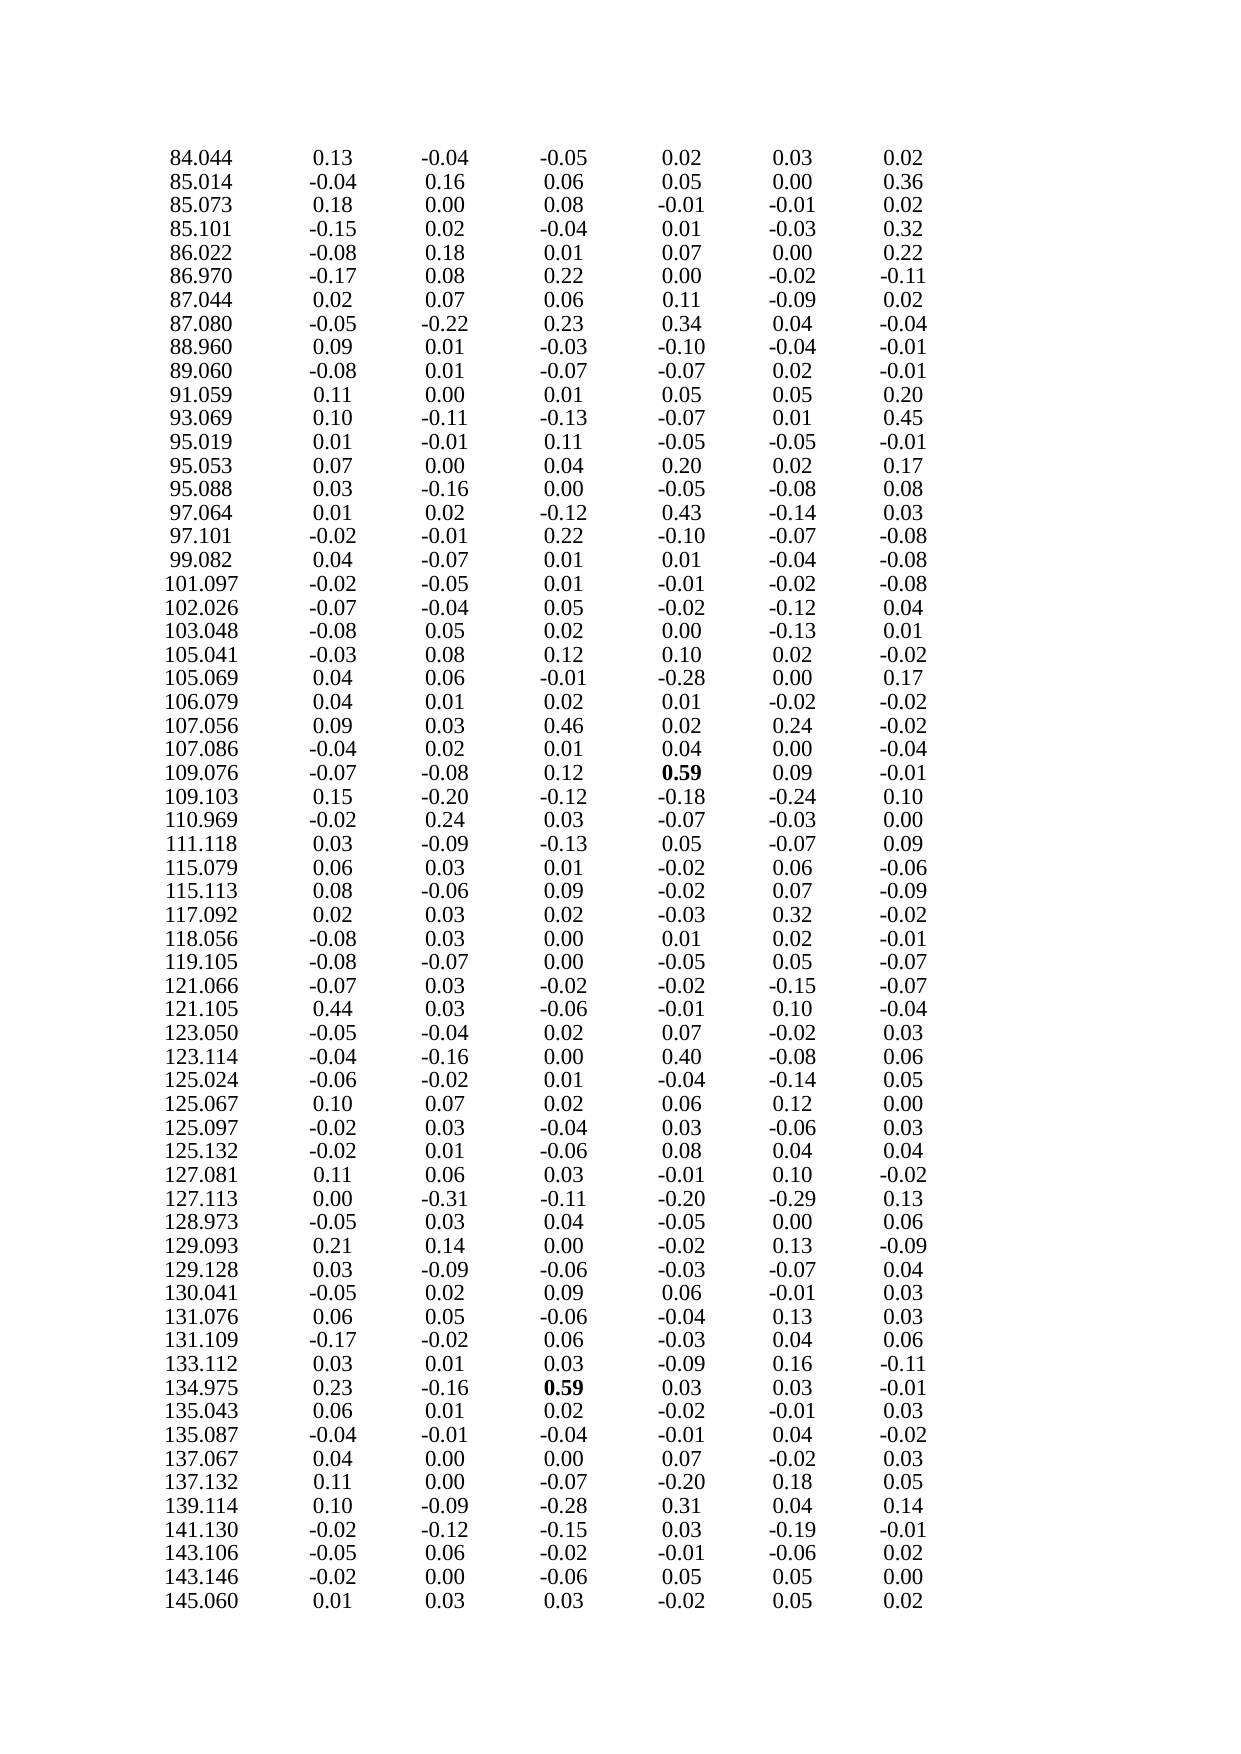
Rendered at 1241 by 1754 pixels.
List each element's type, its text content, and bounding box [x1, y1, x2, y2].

table_cell -0.06 [504, 999, 622, 1022]
table_cell -0.02 [281, 526, 385, 549]
table_cell 0.06 [623, 1094, 741, 1117]
table_cell 0.03 [844, 1283, 962, 1306]
table_cell 0.14 [844, 1495, 962, 1519]
table_cell -0.04 [844, 739, 962, 762]
table_cell 0.00 [623, 621, 741, 644]
table_cell 97.064 [118, 502, 281, 526]
table_cell 0.08 [504, 195, 622, 218]
table_cell -0.31 [385, 1188, 504, 1212]
table_cell -0.02 [385, 1330, 504, 1353]
table_cell -0.05 [623, 952, 741, 975]
table_cell -0.01 [844, 337, 962, 360]
table_cell 0.59 [623, 763, 741, 786]
table_cell 0.03 [504, 810, 622, 833]
table_cell -0.01 [741, 195, 844, 218]
table_cell 0.02 [504, 691, 622, 715]
table_cell 0.03 [385, 975, 504, 999]
table_cell -0.02 [844, 715, 962, 739]
table_cell 109.103 [118, 786, 281, 810]
table_cell 86.970 [118, 266, 281, 289]
table_cell -0.11 [844, 1354, 962, 1377]
table_cell 0.06 [623, 1283, 741, 1306]
table_cell 0.04 [281, 1448, 385, 1472]
table_cell -0.07 [741, 1259, 844, 1283]
table_cell -0.02 [623, 881, 741, 904]
table_cell -0.08 [844, 573, 962, 597]
table_cell -0.09 [623, 1354, 741, 1377]
table_cell -0.13 [741, 621, 844, 644]
table_cell -0.09 [741, 290, 844, 313]
table_cell -0.07 [623, 408, 741, 431]
table_cell -0.04 [504, 1117, 622, 1141]
table_cell 0.02 [385, 502, 504, 526]
table_cell 0.11 [281, 1472, 385, 1495]
table_cell 0.06 [385, 668, 504, 691]
table_cell 0.08 [281, 881, 385, 904]
table_cell 118.056 [118, 928, 281, 952]
table_cell 125.097 [118, 1117, 281, 1141]
table_cell 0.08 [385, 644, 504, 668]
table_cell 0.04 [281, 668, 385, 691]
table_cell 0.00 [844, 810, 962, 833]
table_cell 0.06 [504, 1330, 622, 1353]
table_cell 137.132 [118, 1472, 281, 1495]
table_cell -0.05 [281, 1023, 385, 1046]
table_cell 0.00 [504, 1046, 622, 1070]
table_cell 0.05 [623, 833, 741, 857]
table_cell 0.18 [385, 242, 504, 266]
table_cell -0.02 [844, 1164, 962, 1188]
table_cell -0.02 [623, 1590, 741, 1614]
table_cell -0.02 [623, 975, 741, 999]
table_cell -0.16 [385, 479, 504, 502]
table_cell 0.08 [623, 1141, 741, 1164]
table_cell 0.05 [504, 597, 622, 621]
table_cell 0.08 [844, 479, 962, 502]
table_cell -0.08 [281, 242, 385, 266]
table_cell 0.02 [623, 715, 741, 739]
table_cell 0.06 [281, 857, 385, 881]
table_cell 0.03 [741, 148, 844, 171]
table_cell -0.04 [623, 1070, 741, 1093]
table_cell 0.11 [281, 1164, 385, 1188]
table_cell -0.08 [741, 479, 844, 502]
table_cell 0.02 [741, 360, 844, 384]
table_cell -0.08 [844, 550, 962, 573]
table_cell 130.041 [118, 1283, 281, 1306]
table_cell 0.02 [385, 739, 504, 762]
table_cell -0.12 [504, 502, 622, 526]
table_cell -0.08 [281, 621, 385, 644]
table_cell 0.03 [844, 1448, 962, 1472]
table_cell 0.10 [281, 1094, 385, 1117]
table_cell 129.128 [118, 1259, 281, 1283]
table_cell -0.07 [844, 975, 962, 999]
table_cell 0.21 [281, 1235, 385, 1259]
table_cell 0.40 [623, 1046, 741, 1070]
table_cell 0.02 [504, 1401, 622, 1424]
table_cell -0.03 [623, 1330, 741, 1353]
table_cell 121.066 [118, 975, 281, 999]
table_cell -0.10 [623, 526, 741, 549]
table_cell 99.082 [118, 550, 281, 573]
table_cell 117.092 [118, 904, 281, 928]
table_cell -0.07 [385, 952, 504, 975]
table_cell 0.07 [385, 1094, 504, 1117]
table_cell 0.10 [844, 786, 962, 810]
table_cell 0.04 [741, 313, 844, 337]
table_cell 115.079 [118, 857, 281, 881]
table_cell 0.01 [504, 550, 622, 573]
table_cell -0.02 [844, 644, 962, 668]
table_cell -0.10 [623, 337, 741, 360]
table_cell 0.44 [281, 999, 385, 1022]
table_cell 141.130 [118, 1519, 281, 1543]
table_cell 0.24 [385, 810, 504, 833]
table_cell 0.03 [844, 1306, 962, 1330]
table_cell -0.12 [741, 597, 844, 621]
table_cell 0.22 [504, 526, 622, 549]
table_cell 0.04 [741, 1330, 844, 1353]
table_cell 0.00 [385, 1472, 504, 1495]
table_cell 0.01 [281, 431, 385, 455]
table_cell 0.03 [281, 479, 385, 502]
table_cell 0.03 [385, 715, 504, 739]
table_cell -0.01 [844, 360, 962, 384]
table_cell 107.086 [118, 739, 281, 762]
table_cell 0.02 [504, 621, 622, 644]
table_cell -0.05 [281, 1283, 385, 1306]
table_cell -0.08 [741, 1046, 844, 1070]
table_cell -0.04 [385, 1023, 504, 1046]
table_cell -0.03 [504, 337, 622, 360]
table_cell -0.02 [741, 691, 844, 715]
table_cell 0.01 [844, 621, 962, 644]
table_cell 0.03 [741, 1377, 844, 1401]
table_cell 0.01 [281, 1590, 385, 1614]
table_cell 110.969 [118, 810, 281, 833]
table_cell -0.04 [844, 999, 962, 1022]
table_cell -0.05 [741, 431, 844, 455]
table_cell 0.17 [844, 455, 962, 479]
table_cell 0.36 [844, 171, 962, 195]
table_cell 0.00 [504, 1448, 622, 1472]
table_cell 0.00 [504, 952, 622, 975]
table_cell 0.01 [385, 691, 504, 715]
table_cell 85.101 [118, 219, 281, 242]
table_cell -0.22 [385, 313, 504, 337]
table_cell 0.00 [504, 928, 622, 952]
table_cell 0.01 [385, 337, 504, 360]
table_cell 0.13 [741, 1235, 844, 1259]
table_cell -0.04 [385, 148, 504, 171]
table_cell 0.02 [741, 928, 844, 952]
table_cell 0.01 [623, 219, 741, 242]
table_cell -0.01 [844, 763, 962, 786]
table_cell 0.06 [504, 290, 622, 313]
table_cell 0.05 [741, 952, 844, 975]
table_cell 0.03 [844, 1023, 962, 1046]
table_cell -0.02 [623, 597, 741, 621]
table_cell 125.024 [118, 1070, 281, 1093]
table_cell 0.34 [623, 313, 741, 337]
table_cell 0.09 [741, 763, 844, 786]
table_cell 0.03 [844, 1117, 962, 1141]
table_cell 0.00 [844, 1094, 962, 1117]
table_cell 0.01 [385, 1141, 504, 1164]
table_cell -0.01 [623, 999, 741, 1022]
table_cell 0.13 [281, 148, 385, 171]
table_cell 0.03 [385, 999, 504, 1022]
table_cell 123.050 [118, 1023, 281, 1046]
table_cell 0.24 [741, 715, 844, 739]
table_cell 127.113 [118, 1188, 281, 1212]
table_cell 0.01 [385, 360, 504, 384]
table_cell 0.14 [385, 1235, 504, 1259]
table_cell -0.17 [281, 1330, 385, 1353]
table_cell 0.03 [385, 857, 504, 881]
table_cell -0.04 [504, 219, 622, 242]
table_cell 133.112 [118, 1354, 281, 1377]
table_cell -0.07 [741, 526, 844, 549]
table_cell -0.02 [281, 1566, 385, 1590]
table_cell 0.02 [504, 1094, 622, 1117]
table_cell 0.00 [281, 1188, 385, 1212]
table_cell 0.03 [385, 904, 504, 928]
table_cell 0.06 [844, 1330, 962, 1353]
table_cell -0.09 [385, 1259, 504, 1283]
table_cell 95.053 [118, 455, 281, 479]
table_cell 0.02 [504, 904, 622, 928]
table_cell -0.01 [623, 573, 741, 597]
table_cell -0.01 [844, 1519, 962, 1543]
table_cell -0.06 [385, 881, 504, 904]
table_cell 0.22 [504, 266, 622, 289]
table_cell -0.04 [844, 313, 962, 337]
table_cell 0.02 [385, 219, 504, 242]
table_cell -0.02 [281, 573, 385, 597]
table_cell 0.03 [844, 502, 962, 526]
table_cell -0.05 [504, 148, 622, 171]
table_cell 0.05 [623, 1566, 741, 1590]
table_cell 93.069 [118, 408, 281, 431]
table_cell -0.05 [623, 1212, 741, 1235]
table_cell 0.06 [385, 1543, 504, 1566]
table_cell -0.17 [281, 266, 385, 289]
table_cell 0.06 [281, 1306, 385, 1330]
table_cell 0.02 [844, 148, 962, 171]
table_cell -0.15 [741, 975, 844, 999]
table_cell 123.114 [118, 1046, 281, 1070]
table_cell 0.16 [385, 171, 504, 195]
table_cell 0.03 [385, 1590, 504, 1614]
table_cell -0.02 [844, 691, 962, 715]
table_cell -0.03 [623, 1259, 741, 1283]
table_cell -0.01 [844, 1377, 962, 1401]
table_cell -0.04 [281, 1425, 385, 1448]
table_cell 0.10 [281, 408, 385, 431]
table_cell 0.02 [741, 455, 844, 479]
table_cell 0.12 [741, 1094, 844, 1117]
table_cell 143.146 [118, 1566, 281, 1590]
table_cell 0.02 [741, 644, 844, 668]
table_cell -0.15 [504, 1519, 622, 1543]
table_cell 0.04 [844, 1259, 962, 1283]
table_cell 0.07 [623, 242, 741, 266]
table_cell 0.10 [741, 999, 844, 1022]
table_cell 85.014 [118, 171, 281, 195]
table_cell -0.07 [385, 550, 504, 573]
table_cell 0.04 [741, 1425, 844, 1448]
table_cell 0.02 [281, 290, 385, 313]
table_cell 0.05 [741, 1566, 844, 1590]
table_cell 0.02 [385, 1283, 504, 1306]
table_cell 0.04 [281, 550, 385, 573]
table_cell 128.973 [118, 1212, 281, 1235]
table_cell 106.079 [118, 691, 281, 715]
table_cell -0.02 [281, 1141, 385, 1164]
table_cell 0.03 [623, 1117, 741, 1141]
table_cell 0.04 [504, 1212, 622, 1235]
table_cell -0.01 [385, 1425, 504, 1448]
table_cell -0.12 [385, 1519, 504, 1543]
table_cell 0.03 [504, 1164, 622, 1188]
table_cell 88.960 [118, 337, 281, 360]
table_cell -0.02 [741, 1023, 844, 1046]
table_cell -0.16 [385, 1377, 504, 1401]
table_cell -0.02 [281, 1519, 385, 1543]
table_cell 0.02 [844, 1590, 962, 1614]
table_cell 111.118 [118, 833, 281, 857]
table_cell 125.067 [118, 1094, 281, 1117]
table_cell 103.048 [118, 621, 281, 644]
table_cell -0.02 [844, 1425, 962, 1448]
table_cell 0.01 [504, 242, 622, 266]
table_cell -0.07 [741, 833, 844, 857]
table_cell 0.01 [385, 1401, 504, 1424]
table_cell -0.13 [504, 833, 622, 857]
table_cell -0.05 [385, 573, 504, 597]
table_cell 0.03 [504, 1354, 622, 1377]
table_cell 0.00 [741, 171, 844, 195]
table_cell 121.105 [118, 999, 281, 1022]
table_cell -0.20 [623, 1188, 741, 1212]
table_cell 0.05 [844, 1472, 962, 1495]
table_cell 0.20 [844, 384, 962, 408]
table_cell 0.03 [385, 1212, 504, 1235]
table_cell -0.18 [623, 786, 741, 810]
table_cell -0.02 [741, 1448, 844, 1472]
table_cell 0.05 [385, 1306, 504, 1330]
table_cell 0.43 [623, 502, 741, 526]
table_cell -0.01 [623, 195, 741, 218]
table_cell -0.13 [504, 408, 622, 431]
table_cell 0.32 [741, 904, 844, 928]
table_cell 143.106 [118, 1543, 281, 1566]
table_cell 85.073 [118, 195, 281, 218]
table_cell -0.02 [623, 1401, 741, 1424]
table_cell -0.08 [281, 928, 385, 952]
table_cell 131.076 [118, 1306, 281, 1330]
table_cell 0.06 [385, 1164, 504, 1188]
table_cell -0.04 [281, 1046, 385, 1070]
table_cell -0.05 [281, 313, 385, 337]
table_cell 0.12 [504, 763, 622, 786]
table_cell 0.31 [623, 1495, 741, 1519]
table_cell -0.03 [741, 219, 844, 242]
table_cell 0.02 [504, 1023, 622, 1046]
table_cell -0.07 [281, 597, 385, 621]
table_cell -0.29 [741, 1188, 844, 1212]
table_cell 137.067 [118, 1448, 281, 1472]
table_cell 105.069 [118, 668, 281, 691]
table_cell 0.01 [385, 1354, 504, 1377]
table_cell 95.088 [118, 479, 281, 502]
table_cell 101.097 [118, 573, 281, 597]
table_cell 129.093 [118, 1235, 281, 1259]
table_cell 145.060 [118, 1590, 281, 1614]
table_cell 0.01 [504, 739, 622, 762]
table_cell -0.06 [504, 1566, 622, 1590]
table_cell -0.04 [281, 739, 385, 762]
table_cell 0.23 [281, 1377, 385, 1401]
table_cell 0.06 [741, 857, 844, 881]
table_cell -0.14 [741, 502, 844, 526]
table_cell 0.09 [281, 715, 385, 739]
table_cell -0.09 [844, 1235, 962, 1259]
table_cell -0.01 [844, 928, 962, 952]
table_cell 0.02 [623, 148, 741, 171]
table_cell -0.07 [844, 952, 962, 975]
table_cell -0.20 [623, 1472, 741, 1495]
table_cell 0.02 [844, 290, 962, 313]
table_cell 0.01 [504, 384, 622, 408]
table_cell -0.05 [623, 431, 741, 455]
table_cell -0.16 [385, 1046, 504, 1070]
table_cell 0.20 [623, 455, 741, 479]
table_cell 91.059 [118, 384, 281, 408]
table_cell 0.07 [623, 1023, 741, 1046]
table_cell -0.07 [504, 360, 622, 384]
table_cell 0.00 [741, 242, 844, 266]
table_cell -0.01 [623, 1164, 741, 1188]
table_cell 0.05 [623, 171, 741, 195]
table_cell 0.15 [281, 786, 385, 810]
table_cell 0.00 [844, 1566, 962, 1590]
table_cell 87.080 [118, 313, 281, 337]
table_cell 86.022 [118, 242, 281, 266]
table_cell 119.105 [118, 952, 281, 975]
table_cell -0.11 [504, 1188, 622, 1212]
table_cell 0.00 [504, 479, 622, 502]
table_cell -0.06 [741, 1543, 844, 1566]
table_cell 0.04 [623, 739, 741, 762]
table_cell 0.03 [281, 1259, 385, 1283]
table_cell -0.05 [281, 1543, 385, 1566]
table_cell -0.15 [281, 219, 385, 242]
table_cell -0.02 [504, 975, 622, 999]
table_cell 0.00 [385, 1566, 504, 1590]
table_cell -0.11 [385, 408, 504, 431]
table_cell -0.01 [844, 431, 962, 455]
table_cell 0.03 [623, 1377, 741, 1401]
table_cell 0.04 [741, 1141, 844, 1164]
table_cell -0.28 [504, 1495, 622, 1519]
table_cell -0.09 [844, 881, 962, 904]
table_cell 0.03 [281, 1354, 385, 1377]
table_cell -0.05 [281, 1212, 385, 1235]
table_cell 0.11 [623, 290, 741, 313]
table_cell 0.00 [504, 1235, 622, 1259]
table_cell 0.01 [504, 857, 622, 881]
table_cell -0.01 [504, 668, 622, 691]
table_cell -0.06 [741, 1117, 844, 1141]
table_cell -0.14 [741, 1070, 844, 1093]
table_cell -0.03 [281, 644, 385, 668]
table_cell 0.00 [385, 455, 504, 479]
table_cell 0.06 [281, 1401, 385, 1424]
table_cell 127.081 [118, 1164, 281, 1188]
table_cell 0.05 [623, 384, 741, 408]
table_cell 0.01 [623, 928, 741, 952]
table_cell 0.03 [385, 928, 504, 952]
table_cell 97.101 [118, 526, 281, 549]
table_cell 0.11 [504, 431, 622, 455]
table_cell -0.01 [741, 1401, 844, 1424]
table_cell 135.087 [118, 1425, 281, 1448]
table_cell 0.05 [844, 1070, 962, 1093]
table_cell -0.19 [741, 1519, 844, 1543]
table_cell -0.01 [385, 526, 504, 549]
table_cell -0.03 [741, 810, 844, 833]
table_cell 0.00 [385, 195, 504, 218]
table_cell 0.01 [504, 1070, 622, 1093]
table_cell -0.07 [623, 810, 741, 833]
table_cell 0.02 [844, 195, 962, 218]
table_cell -0.02 [281, 1117, 385, 1141]
table_cell 84.044 [118, 148, 281, 171]
table_cell 0.32 [844, 219, 962, 242]
table_cell 0.01 [623, 691, 741, 715]
table_cell -0.02 [504, 1543, 622, 1566]
table_cell -0.28 [623, 668, 741, 691]
table_cell 0.00 [741, 739, 844, 762]
table_cell 0.10 [741, 1164, 844, 1188]
table_cell -0.08 [385, 763, 504, 786]
table_cell -0.04 [281, 171, 385, 195]
table_cell -0.02 [741, 266, 844, 289]
table_cell -0.09 [385, 1495, 504, 1519]
table_cell -0.07 [281, 763, 385, 786]
table_cell -0.08 [281, 360, 385, 384]
table_cell -0.06 [281, 1070, 385, 1093]
table_cell 0.01 [741, 408, 844, 431]
table_cell -0.06 [504, 1141, 622, 1164]
table_cell 0.00 [741, 1212, 844, 1235]
table_cell -0.11 [844, 266, 962, 289]
table_cell 0.18 [281, 195, 385, 218]
table_cell -0.06 [504, 1306, 622, 1330]
table_cell 0.05 [741, 384, 844, 408]
table_cell -0.08 [844, 526, 962, 549]
table_cell 0.11 [281, 384, 385, 408]
table_cell 0.10 [623, 644, 741, 668]
table_cell 0.23 [504, 313, 622, 337]
table_cell 0.06 [844, 1212, 962, 1235]
table_cell -0.07 [623, 360, 741, 384]
table_cell -0.06 [504, 1259, 622, 1283]
table_cell 0.03 [623, 1519, 741, 1543]
table_cell 87.044 [118, 290, 281, 313]
table_cell -0.05 [623, 479, 741, 502]
table_cell 0.05 [741, 1590, 844, 1614]
table_cell 0.13 [844, 1188, 962, 1212]
table_cell 0.04 [844, 597, 962, 621]
table_cell -0.02 [385, 1070, 504, 1093]
table_cell -0.08 [281, 952, 385, 975]
table_cell 0.04 [504, 455, 622, 479]
table_cell 0.07 [281, 455, 385, 479]
table_cell 139.114 [118, 1495, 281, 1519]
table_cell -0.06 [844, 857, 962, 881]
table_cell 0.04 [281, 691, 385, 715]
table_cell 0.45 [844, 408, 962, 431]
table_cell 0.12 [504, 644, 622, 668]
table_cell 109.076 [118, 763, 281, 786]
table_cell 0.03 [504, 1590, 622, 1614]
table_cell 0.07 [385, 290, 504, 313]
table_cell -0.02 [623, 857, 741, 881]
table_cell -0.07 [281, 975, 385, 999]
table_cell 107.056 [118, 715, 281, 739]
table_cell 0.18 [741, 1472, 844, 1495]
table_cell 0.06 [844, 1046, 962, 1070]
table_cell 0.05 [385, 621, 504, 644]
table_cell 0.10 [281, 1495, 385, 1519]
table_cell 0.00 [741, 668, 844, 691]
table_cell 0.00 [385, 384, 504, 408]
table_cell 0.07 [623, 1448, 741, 1472]
table_cell 0.03 [844, 1401, 962, 1424]
table_cell -0.04 [623, 1306, 741, 1330]
table_cell 102.026 [118, 597, 281, 621]
table_cell 0.09 [504, 881, 622, 904]
table_cell -0.04 [741, 337, 844, 360]
table_cell 0.01 [504, 573, 622, 597]
table_cell 0.00 [385, 1448, 504, 1472]
table_cell -0.04 [741, 550, 844, 573]
table_cell -0.24 [741, 786, 844, 810]
table_cell 0.59 [504, 1377, 622, 1401]
table_cell 134.975 [118, 1377, 281, 1401]
table_cell 0.09 [504, 1283, 622, 1306]
table_cell -0.12 [504, 786, 622, 810]
table_cell -0.02 [741, 573, 844, 597]
table_cell 95.019 [118, 431, 281, 455]
table_cell 0.08 [385, 266, 504, 289]
table_cell -0.07 [504, 1472, 622, 1495]
table_cell 0.46 [504, 715, 622, 739]
table_cell -0.04 [504, 1425, 622, 1448]
table_cell 0.09 [281, 337, 385, 360]
table_cell -0.02 [844, 904, 962, 928]
table_cell 0.16 [741, 1354, 844, 1377]
table_cell 0.06 [504, 171, 622, 195]
table_cell -0.02 [281, 810, 385, 833]
table_cell -0.09 [385, 833, 504, 857]
table_cell -0.20 [385, 786, 504, 810]
table_cell 0.01 [281, 502, 385, 526]
table_cell 0.22 [844, 242, 962, 266]
table_cell 131.109 [118, 1330, 281, 1353]
table_cell 0.03 [385, 1117, 504, 1141]
table_cell 0.04 [844, 1141, 962, 1164]
table_cell 0.02 [844, 1543, 962, 1566]
table_cell -0.01 [623, 1543, 741, 1566]
table_cell 0.04 [741, 1495, 844, 1519]
table_cell 89.060 [118, 360, 281, 384]
table_cell -0.02 [623, 1235, 741, 1259]
table_cell 0.02 [281, 904, 385, 928]
table_cell 0.01 [623, 550, 741, 573]
table_cell -0.01 [741, 1283, 844, 1306]
table_cell 135.043 [118, 1401, 281, 1424]
table_cell 0.17 [844, 668, 962, 691]
table_cell 0.09 [844, 833, 962, 857]
table_cell 0.00 [623, 266, 741, 289]
table_cell 115.113 [118, 881, 281, 904]
table_cell -0.04 [385, 597, 504, 621]
table_cell -0.01 [623, 1425, 741, 1448]
table_cell 0.03 [281, 833, 385, 857]
table_cell 0.07 [741, 881, 844, 904]
table_cell 105.041 [118, 644, 281, 668]
table_cell 125.132 [118, 1141, 281, 1164]
table_cell -0.03 [623, 904, 741, 928]
table_cell -0.01 [385, 431, 504, 455]
table_cell 0.13 [741, 1306, 844, 1330]
